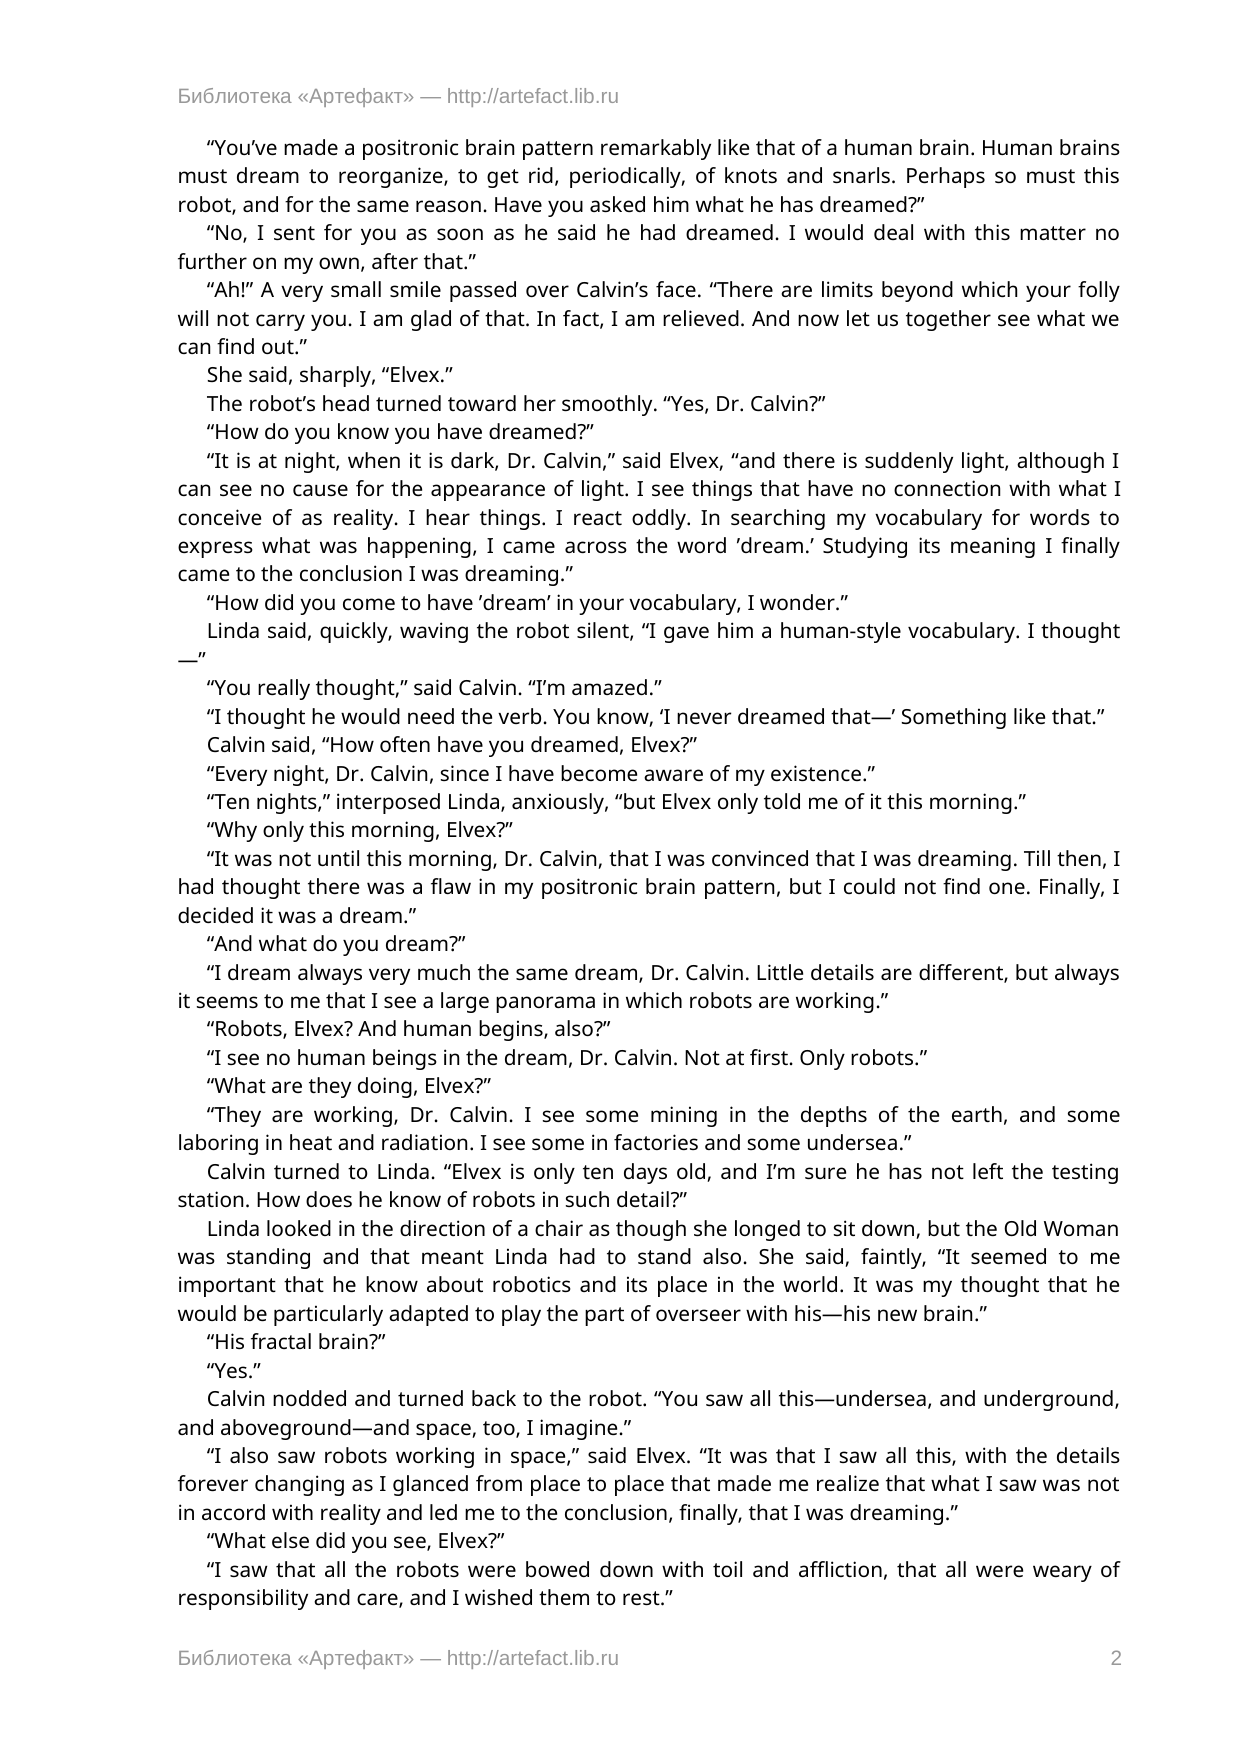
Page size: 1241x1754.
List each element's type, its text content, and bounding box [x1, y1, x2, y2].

text “I also saw robots working in space,” said Elvex. “It was that I saw all this, with the details forever changing as I glanced from place to place that made me realize that what I saw was not in accord with reality and led me to the conclusion, finally, that I was dreaming.” [177, 1441, 1122, 1526]
text “His fractal brain?” [177, 1327, 1122, 1356]
text “Robots, Elvex? And human begins, also?” [177, 1014, 1122, 1043]
text “I dream always very much the same dream, Dr. Calvin. Little details are different, but always it seems to me that I see a large panorama in which robots are working.” [177, 958, 1122, 1014]
text Calvin said, “How often have you dreamed, Elvex?” [177, 730, 1122, 759]
text “It is at night, when it is dark, Dr. Calvin,” said Elvex, “and there is suddenly light, although I can see no cause for the appearance of light. I see things that have no connection with what I conceive of as reality. I hear things. I react oddly. In searching my vocabulary for words to express what was happening, I came across the word ’dream.’ Studying its meaning I finally came to the conclusion I was dreaming.” [177, 446, 1122, 588]
text “They are working, Dr. Calvin. I see some mining in the depths of the earth, and some laboring in heat and radiation. I see some in factories and some undersea.” [177, 1100, 1122, 1157]
text “I saw that all the robots were bowed down with toil and affliction, that all were weary of responsibility and care, and I wished them to rest.” [177, 1555, 1122, 1612]
text “How did you come to have ’dream’ in your vocabulary, I wonder.” [177, 588, 1122, 616]
text “Why only this morning, Elvex?” [177, 816, 1122, 844]
text “Yes.” [177, 1356, 1122, 1384]
text “I thought he would need the verb. You know, ‘I never dreamed that—’ Something like that.” [177, 702, 1122, 730]
text The robot’s head turned toward her smoothly. “Yes, Dr. Calvin?” [177, 389, 1122, 417]
text Calvin nodded and turned back to the robot. “You saw all this—undersea, and underground, and aboveground—and space, too, I imagine.” [177, 1384, 1122, 1441]
text “It was not until this morning, Dr. Calvin, that I was convinced that I was dreaming. Till then, I had thought there was a flaw in my positronic brain pattern, but I could not find one. Finally, I decided it was a dream.” [177, 844, 1122, 929]
text “You’ve made a positronic brain pattern remarkably like that of a human brain. Human brains must dream to reorganize, to get rid, periodically, of knots and snarls. Perhaps so must this robot, and for the same reason. Have you asked him what he has dreamed?” [177, 133, 1122, 218]
text She said, sharply, “Elvex.” [177, 361, 1122, 389]
text “No, I sent for you as soon as he said he had dreamed. I would deal with this matter no further on my own, after that.” [177, 218, 1122, 275]
text “Ah!” A very small smile passed over Calvin’s face. “There are limits beyond which your folly will not carry you. I am glad of that. In fact, I am relieved. And now let us together see what we can find out.” [177, 275, 1122, 361]
text Linda looked in the direction of a chair as though she longed to sit down, but the Old Woman was standing and that meant Linda had to stand also. She said, faintly, “It seemed to me important that he know about robotics and its place in the world. It was my thought that he would be particularly adapted to play the part of overseer with his—his new brain.” [177, 1214, 1122, 1327]
text “Every night, Dr. Calvin, since I have become aware of my existence.” [177, 759, 1122, 787]
text “And what do you dream?” [177, 929, 1122, 958]
text “I see no human beings in the dream, Dr. Calvin. Not at first. Only robots.” [177, 1043, 1122, 1071]
text “How do you know you have dreamed?” [177, 417, 1122, 446]
text “Ten nights,” interposed Linda, anxiously, “but Elvex only told me of it this morning.” [177, 787, 1122, 816]
text “What are they doing, Elvex?” [177, 1071, 1122, 1100]
text Calvin turned to Linda. “Elvex is only ten days old, and I’m sure he has not left the testing station. How does he know of robots in such detail?” [177, 1157, 1122, 1214]
text Linda said, quickly, waving the robot silent, “I gave him a human-style vocabulary. I thought—” [177, 616, 1122, 673]
text “What else did you see, Elvex?” [177, 1526, 1122, 1555]
text “You really thought,” said Calvin. “I’m amazed.” [177, 673, 1122, 702]
